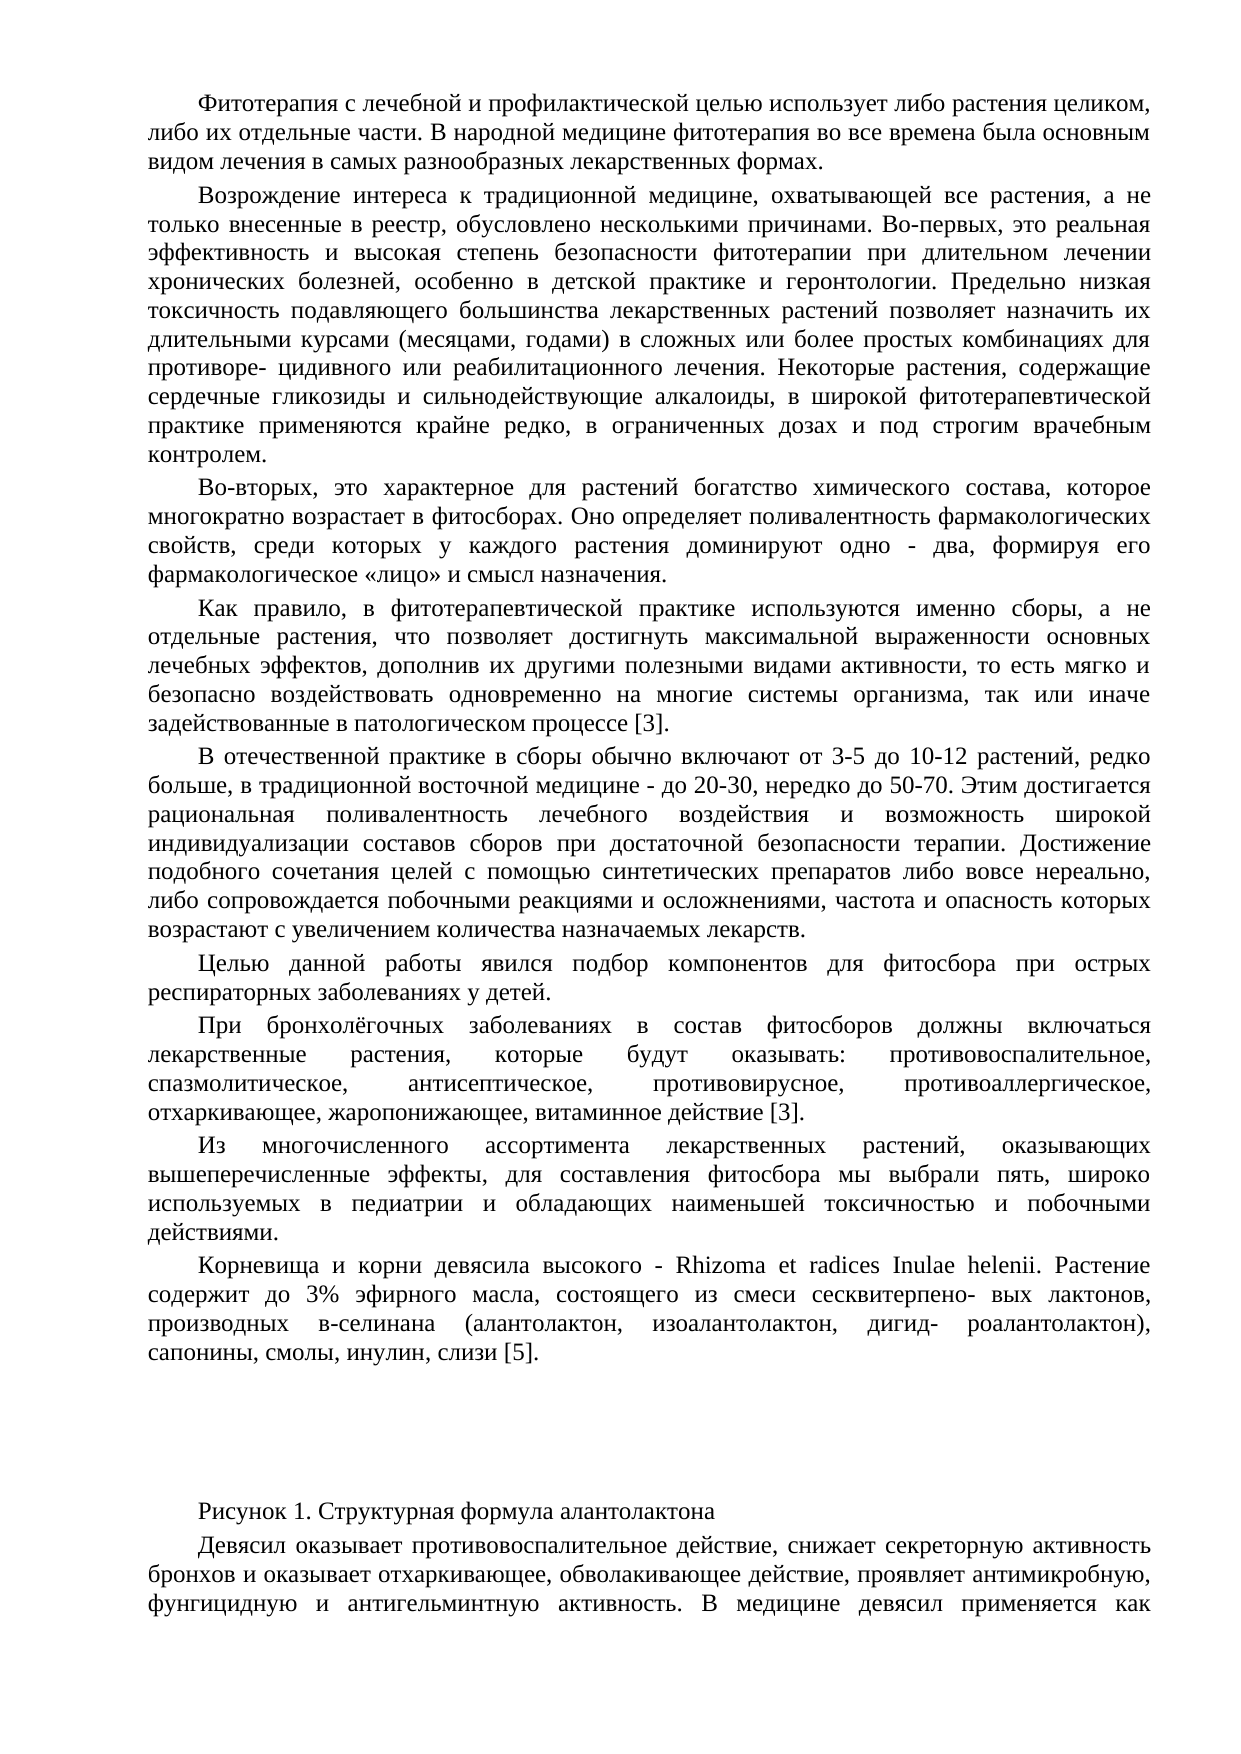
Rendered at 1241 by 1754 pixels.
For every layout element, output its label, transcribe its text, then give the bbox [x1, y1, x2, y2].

text Во-вторых, это характерное для растений богатство химического состава, которое многократно возрастает в фитосборах. Оно определяет поливалентность фармакологических свойств, среди которых у каждого растения доминируют одно - два, формируя его фармакологическое «лицо» и смысл назначения. [148, 472, 1152, 587]
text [148, 1530, 1152, 1616]
text Корневища и корни девясила высокого - Rhizoma et radices Inulae helenii. Растение содержит до 3% эфирного масла, состоящего из смеси сесквитерпено- вых лактонов, производных в-селинана (алантолактон, изоалантолактон, дигид- роалантолактон), сапонины, смолы, инулин, слизи [5]. [148, 1251, 1152, 1366]
text В отечественной практике в сборы обычно включают от 3-5 до 10-12 растений, редко больше, в традиционной восточной медицине - до 20-30, нередко до 50-70. Этим достигается рациональная поливалентность лечебного воздействия и возможность широкой индивидуализации составов сборов при достаточной безопасности терапии. Достижение подобного сочетания целей с помощью синтетических препаратов либо вовсе нереально, либо сопровождается побочными реакциями и осложнениями, частота и опасность которых возрастают с увеличением количества назначаемых лекарств. [148, 741, 1152, 943]
text Рисунок 1. Структурная формула алантолактона [148, 1496, 1152, 1525]
text Возрождение интереса к традиционной медицине, охватывающей все растения, а не только внесенные в реестр, обусловлено несколькими причинами. Во-первых, это реальная эффективность и высокая степень безопасности фитотерапии при длительном лечении хронических болезней, особенно в детской практике и геронтологии. Предельно низкая токсичность подавляющего большинства лекарственных растений позволяет назначить их длительными курсами (месяцами, годами) в сложных или более простых комбинациях для противоре- цидивного или реабилитационного лечения. Некоторые растения, содержащие сердечные гликозиды и сильнодействующие алкалоиды, в широкой фитотерапевтической практике применяются крайне редко, в ограниченных дозах и под строгим врачебным контролем. [148, 180, 1152, 467]
text При бронхолёгочных заболеваниях в состав фитосборов должны включаться лекарственные растения, которые будут оказывать: противовоспалительное, спазмолитическое, антисептическое, противовирусное, противоаллергическое, отхаркивающее, жаропонижающее, витаминное действие [3]. [148, 1010, 1152, 1125]
text Целью данной работы явился подбор компонентов для фитосбора при острых респираторных заболеваниях у детей. [148, 948, 1152, 1005]
text Как правило, в фитотерапевтической практике используются именно сборы, а не отдельные растения, что позволяет достигнуть максимальной выраженности основных лечебных эффектов, дополнив их другими полезными видами активности, то есть мягко и безопасно воздействовать одновременно на многие системы организма, так или иначе задействованные в патологическом процессе [3]. [148, 593, 1152, 736]
text Фитотерапия с лечебной и профилактической целью использует либо растения целиком, либо их отдельные части. В народной медицине фитотерапия во все времена была основным видом лечения в самых разнообразных лекарственных формах. [148, 88, 1152, 175]
text Из многочисленного ассортимента лекарственных растений, оказывающих вышеперечисленные эффекты, для составления фитосбора мы выбрали пять, широко используемых в педиатрии и обладающих наименьшей токсичностью и побочными действиями. [148, 1131, 1152, 1246]
